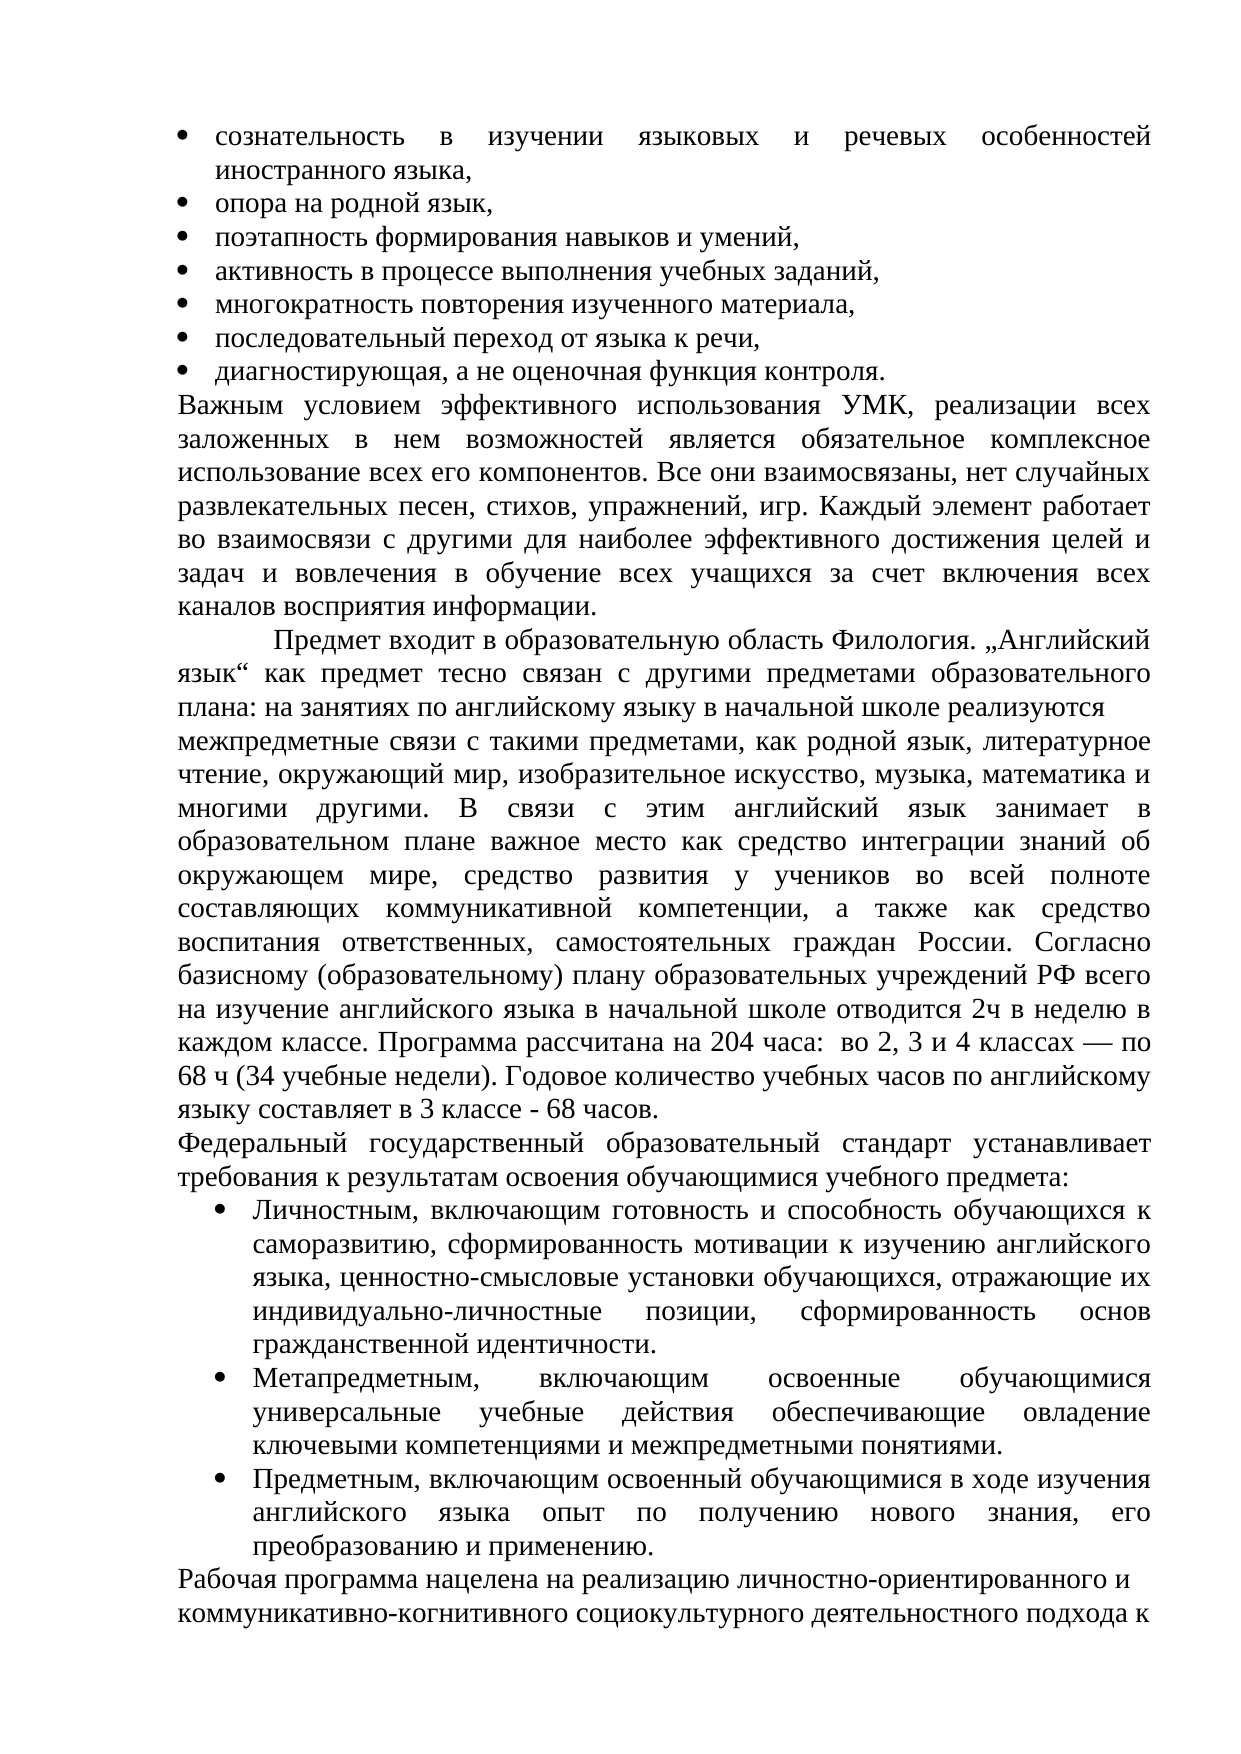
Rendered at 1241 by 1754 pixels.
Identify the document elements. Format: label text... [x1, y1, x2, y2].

list опора на родной язык, [177, 185, 1152, 219]
list диагностирующая, а не оценочная функция контроля. [177, 353, 1152, 387]
text Федеральный государственный образовательный стандарт устанавливает требования к результатам освоения обучающимися учебного предмета: [177, 1125, 1152, 1192]
text Предмет входит в образовательную область Филология. „Английский язык“ как предмет тесно связан с другими предметами образовательного плана: на занятиях по английскому языку в начальной школе реализуются [177, 622, 1152, 723]
list последовательный переход от языка к речи, [177, 320, 1152, 353]
list многократность повторения изученного материала, [177, 286, 1152, 320]
list Метапредметным, включающим освоенные обучающимися универсальные учебные действия обеспечивающие овладение ключевыми компетенциями и межпредметными понятиями. [215, 1360, 1152, 1461]
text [177, 1561, 1152, 1628]
list сознательность в изучении языковых и речевых особенностей иностранного языка, [177, 118, 1152, 185]
list поэтапность формирования навыков и умений, [177, 219, 1152, 253]
text Важным условием эффективного использования УМК, реализации всех заложенных в нем возможностей является обязательное комплексное использование всех его компонентов. Все они взаимосвязаны, нет случайных развлекательных песен, стихов, упражнений, игр. Каждый элемент работает во взаимосвязи с другими для наиболее эффективного достижения целей и задач и вовлечения в обучение всех учащихся за счет включения всех каналов восприятия информации. [177, 387, 1152, 622]
list активность в процессе выполнения учебных заданий, [177, 253, 1152, 286]
text межпредметные связи с такими предметами, как родной язык, литературное чтение, окружающий мир, изобразительное искусство, музыка, математика и многими другими. В связи с этим английский язык занимает в образовательном плане важное место как средство интеграции знаний об окружающем мире, средство развития у учеников во всей полноте составляющих коммуникативной компетенции, а также как средство воспитания ответственных, самостоятельных граждан России. Согласно базисному (образовательному) плану образовательных учреждений РФ всего на изучение английского языка в начальной школе отводится 2ч в неделю в каждом классе. Программа рассчитана на 204 часа: во 2, 3 и 4 классах — по 68 ч (34 учебные недели). Годовое количество учебных часов по английскому языку составляет в 3 классе - 68 часов. [177, 723, 1152, 1125]
list Предметным, включающим освоенный обучающимися в ходе изучения английского языка опыт по получению нового знания, его преобразованию и применению. [215, 1461, 1152, 1561]
list Личностным, включающим готовность и способность обучающихся к саморазвитию, сформированность мотивации к изучению английского языка, ценностно-смысловые установки обучающихся, отражающие их индивидуально-личностные позиции, сформированность основ гражданственной идентичности. [215, 1192, 1152, 1360]
